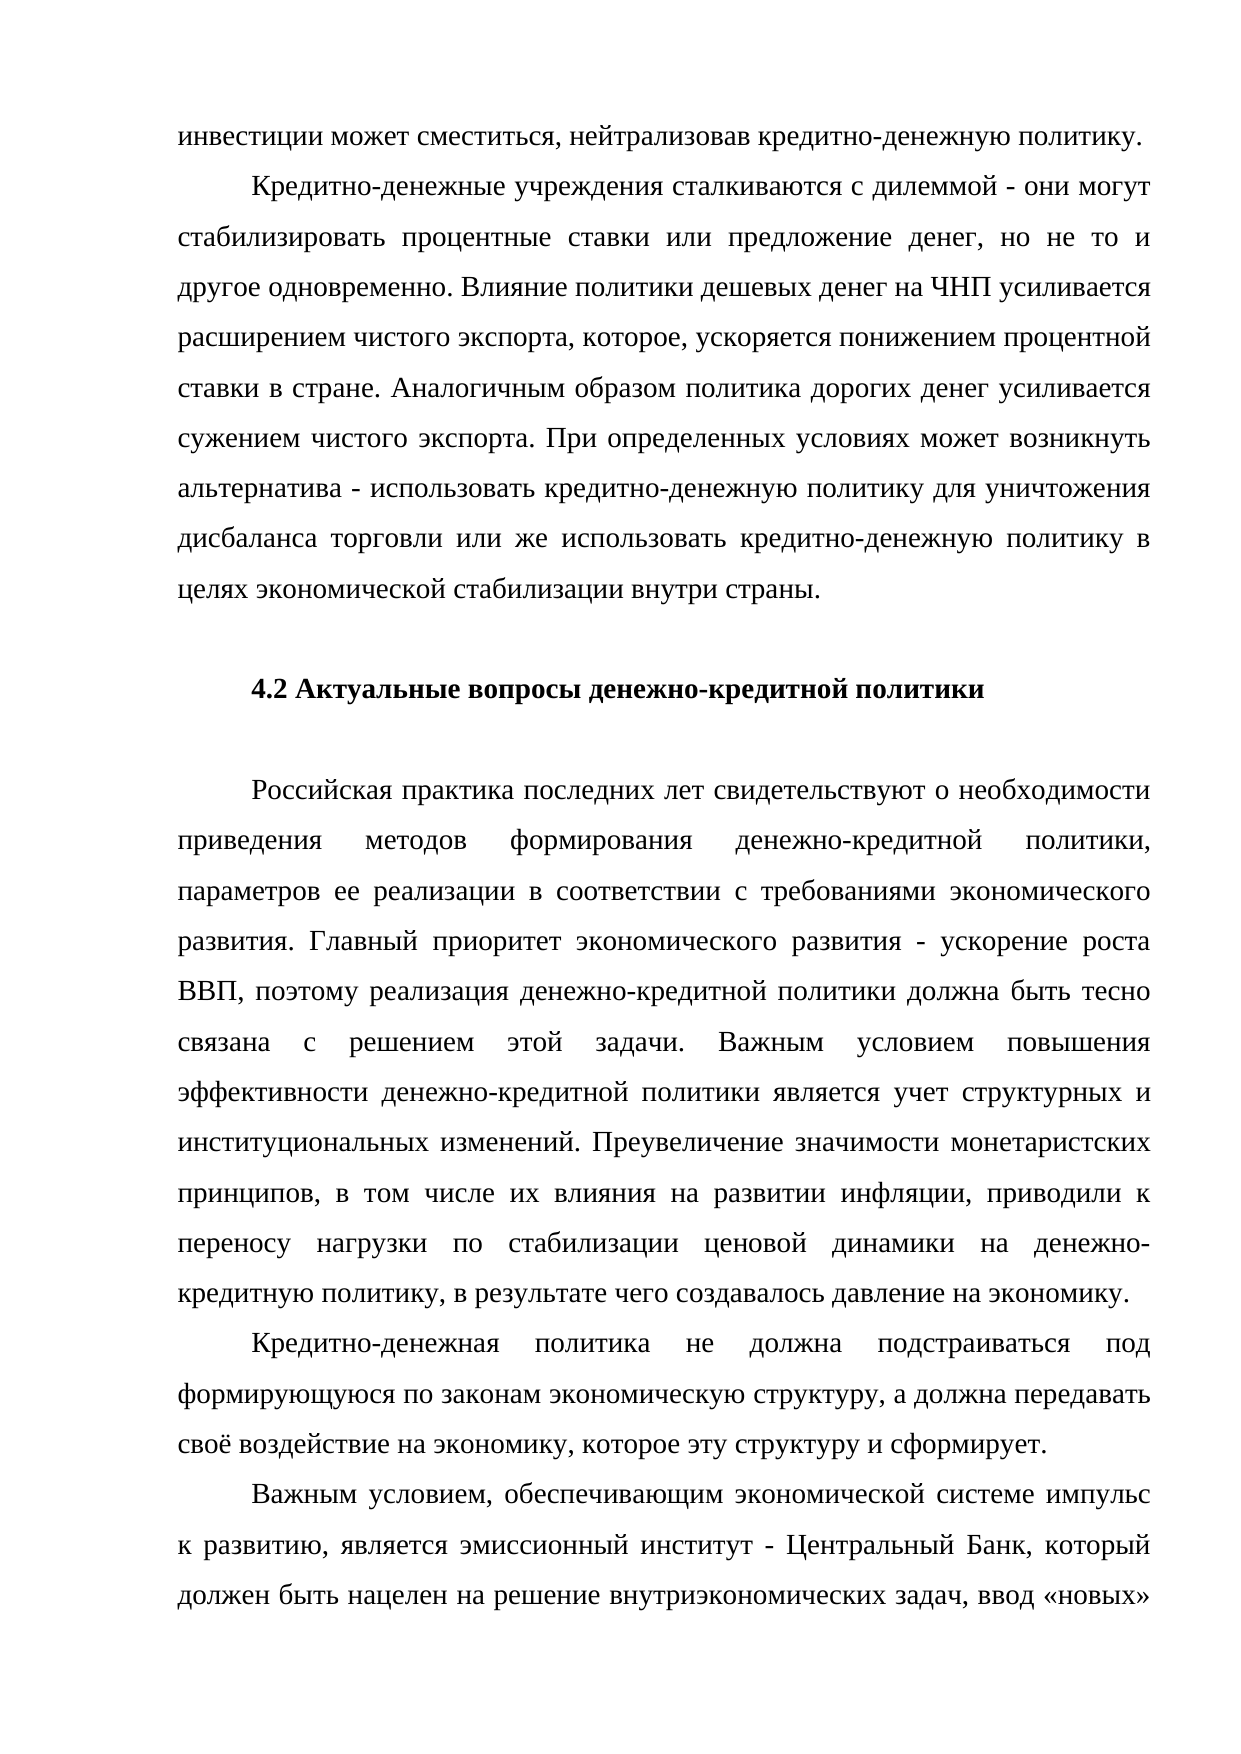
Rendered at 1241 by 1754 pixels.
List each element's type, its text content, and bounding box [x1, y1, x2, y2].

text 4.2 Актуальные вопросы денежно-кредитной политики [177, 672, 1152, 705]
text Кредитно-денежные учреждения сталкиваются с дилеммой - они могут стабилизировать процентные ставки или предложение денег, но не то и другое одновременно. Влияние политики дешевых денег на ЧНП усиливается расширением чистого экспорта, которое, ускоряется понижением процентной ставки в стране. Аналогичным образом политика дорогих денег усиливается сужением чистого экспорта. При определенных условиях может возникнуть альтернатива - использовать кредитно-денежную политику для уничтожения дисбаланса торговли или же использовать кредитно-денежную политику в целях экономической стабилизации внутри страны. [177, 168, 1152, 604]
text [177, 118, 1152, 152]
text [177, 1477, 1152, 1611]
text Российская практика последних лет свидетельствуют о необходимости приведения методов формирования денежно-кредитной политики, параметров ее реализации в соответствии с требованиями экономического развития. Главный приоритет экономического развития - ускорение роста ВВП, поэтому реализация денежно-кредитной политики должна быть тесно связана с решением этой задачи. Важным условием повышения эффективности денежно-кредитной политики является учет структурных и институциональных изменений. Преувеличение значимости монетаристских принципов, в том числе их влияния на развитии инфляции, приводили к переносу нагрузки по стабилизации ценовой динамики на денежно-кредитную политику, в результате чего создавалось давление на экономику. [177, 772, 1152, 1309]
text Кредитно-денежная политика не должна подстраиваться под формирующуюся по законам экономическую структуру, а должна передавать своё воздействие на экономику, которое эту структуру и сформирует. [177, 1326, 1152, 1460]
